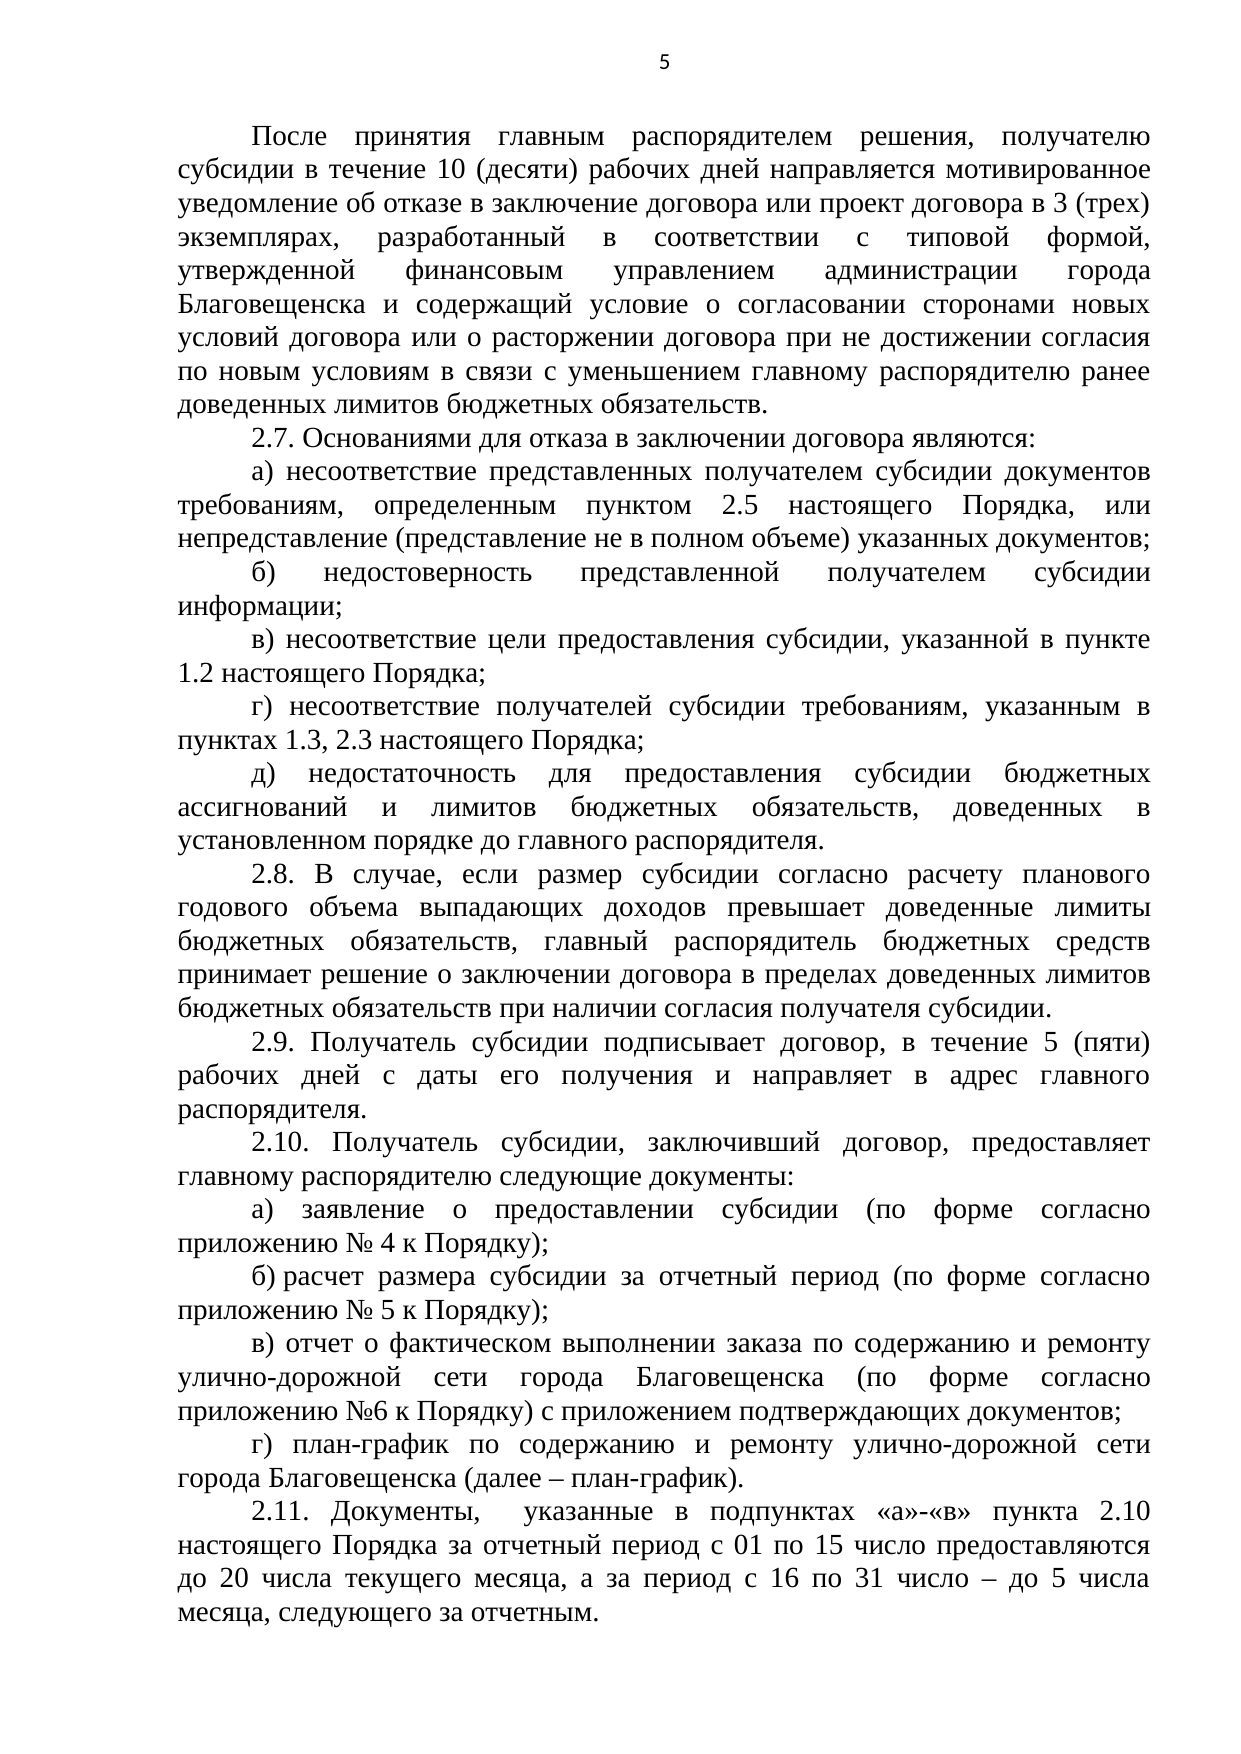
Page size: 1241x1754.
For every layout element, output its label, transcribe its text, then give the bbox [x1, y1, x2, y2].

text 2.10. Получатель субсидии, заключивший договор, предоставляет главному распорядителю следующие документы: [177, 1124, 1152, 1191]
text г) план-график по содержанию и ремонту улично-дорожной сети города Благовещенска (далее – план-график). [177, 1426, 1152, 1493]
text в) несоответствие цели предоставления субсидии, указанной в пункте 1.2 настоящего Порядка; [177, 621, 1152, 688]
text б) расчет размера субсидии за отчетный период (по форме согласно приложению № 5 к Порядку); [177, 1258, 1152, 1326]
text г) несоответствие получателей субсидии требованиям, указанным в пунктах 1.3, 2.3 настоящего Порядка; [177, 688, 1152, 755]
text 2.8. В случае, если размер субсидии согласно расчету планового годового объема выпадающих доходов превышает доведенные лимиты бюджетных обязательств, главный распорядитель бюджетных средств принимает решение о заключении договора в пределах доведенных лимитов бюджетных обязательств при наличии согласия получателя субсидии. [177, 856, 1152, 1024]
text 2.9. Получатель субсидии подписывает договор, в течение 5 (пяти) рабочих дней с даты его получения и направляет в адрес главного распорядителя. [177, 1024, 1152, 1124]
text д) недостаточность для предоставления субсидии бюджетных ассигнований и лимитов бюджетных обязательств, доведенных в установленном порядке до главного распорядителя. [177, 755, 1152, 856]
text После принятия главным распорядителем решения, получателю субсидии в течение 10 (десяти) рабочих дней направляется мотивированное уведомление об отказе в заключение договора или проект договора в 3 (трех) экземплярах, разработанный в соответствии с типовой формой, утвержденной финансовым управлением администрации города Благовещенска и содержащий условие о согласовании сторонами новых условий договора или о расторжении договора при не достижении согласия по новым условиям в связи с уменьшением главному распорядителю ранее доведенных лимитов бюджетных обязательств. [177, 118, 1152, 420]
text а) заявление о предоставлении субсидии (по форме согласно приложению № 4 к Порядку); [177, 1191, 1152, 1258]
text в) отчет о фактическом выполнении заказа по содержанию и ремонту улично-дорожной сети города Благовещенска (по форме согласно приложению №6 к Порядку) с приложением подтверждающих документов; [177, 1326, 1152, 1426]
text 2.7. Основаниями для отказа в заключении договора являются: [177, 420, 1152, 453]
text б) недостоверность представленной получателем субсидии информации; [177, 554, 1152, 621]
text а) несоответствие представленных получателем субсидии документов требованиям, определенным пунктом 2.5 настоящего Порядка, или непредставление (представление не в полном объеме) указанных документов; [177, 453, 1152, 554]
text 2.11. Документы, указанные в подпунктах «а»-«в» пункта 2.10 настоящего Порядка за отчетный период с 01 по 15 число предоставляются до 20 числа текущего месяца, а за период с 16 по 31 число – до 5 числа месяца, следующего за отчетным. [177, 1493, 1152, 1627]
